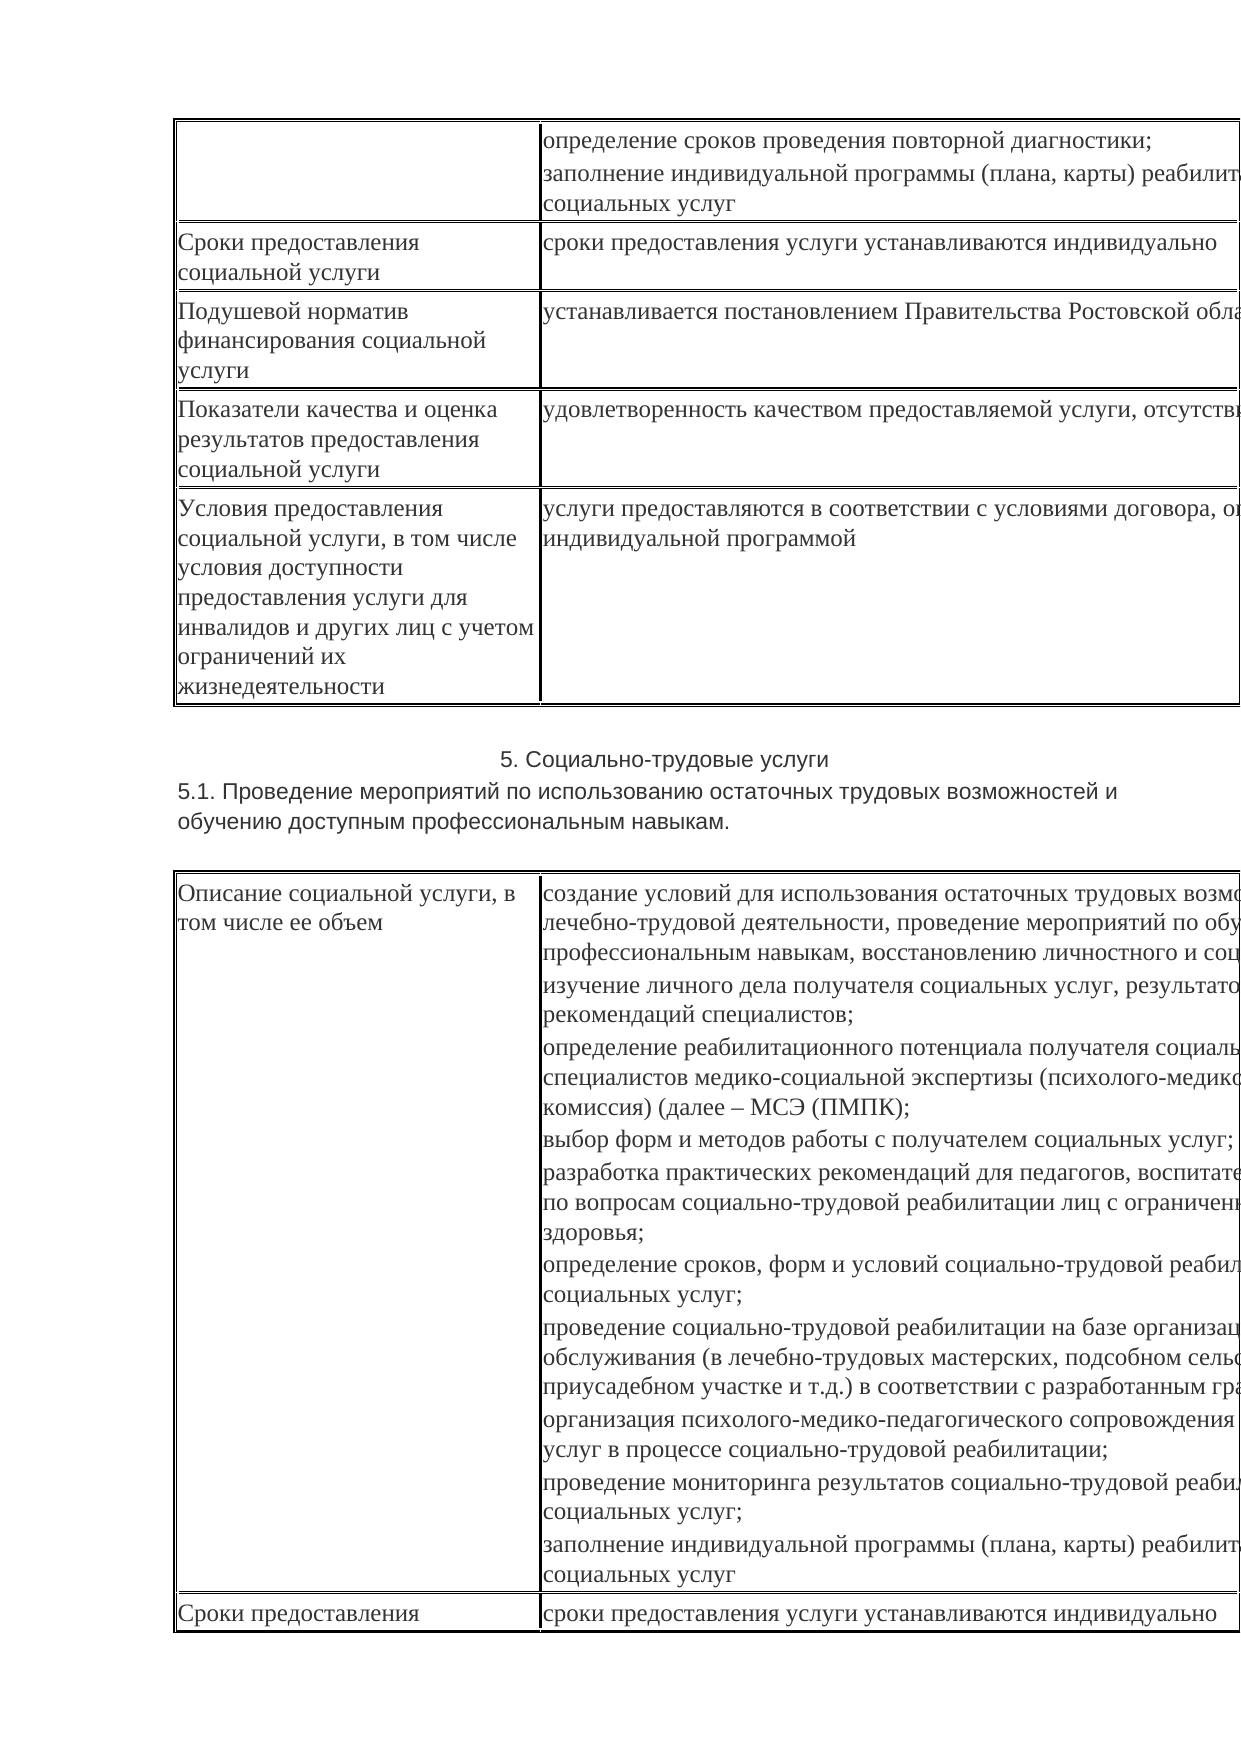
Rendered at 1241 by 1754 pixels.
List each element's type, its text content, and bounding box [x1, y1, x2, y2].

table_cell Подушевой норматив финансирования социальной услуги [175, 289, 540, 387]
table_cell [540, 1591, 1240, 1630]
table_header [540, 122, 1239, 220]
table_header создание условий для использования остаточных трудовых возможностей, участия в лечебно-трудовой деятельности, проведение мероприятий по обучению доступным профессиональным навыкам, восстановлению личностного и социального статуса: изучение личного дела получателя социальных услуг, результатов диагностики и рекомендаций специалистов; определение реабилитационного потенциала получателя социальных услуг по записям специалистов медико-социальной экспертизы (психолого-медико- педагогическая комиссия) (далее – МСЭ (ПМПК); выбор форм и методов работы с получателем социальных услуг; разработка практических рекомендаций для педагогов, воспитателей, других специалистов по вопросам социально-трудовой реабилитации лиц с ограниченными возможностями здоровья; определение сроков, форм и условий социально-трудовой реабилитации получателя социальных услуг; проведение социально-трудовой реабилитации на базе организации социального обслуживания (в лечебно-трудовых мастерских, подсобном сельском хозяйстве, приусадебном участке и т.д.) в соответствии с разработанным графиком; организация психолого-медико-педагогического сопровождения получателя социальных услуг в процессе социально-трудовой реабилитации; проведение мониторинга результатов социально-трудовой реабилитации получателя социальных услуг; заполнение индивидуальной программы (плана, карты) реабилитации получателя социальных услуг [540, 874, 1239, 1591]
table_header Описание социальной услуги, в том числе ее объем [177, 874, 540, 1591]
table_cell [175, 1591, 540, 1630]
text 5. Социально-трудовые услуги [177, 742, 1152, 772]
table_cell Условия предоставления социальной услуги, в том числе условия доступности предоставления услуги для инвалидов и других лиц с учетом ограничений их жизнедеятельности [175, 486, 540, 703]
table_cell Сроки предоставления социальной услуги [175, 220, 540, 289]
table_cell сроки предоставления услуги устанавливаются индивидуально [540, 220, 1240, 289]
table_cell Показатели качества и оценка результатов предоставления социальной услуги [177, 387, 539, 486]
table_cell удовлетворенность качеством предоставляемой услуги, отсутствие обоснованных жалоб [542, 387, 1239, 486]
table_cell устанавливается постановлением Правительства Ростовской области [540, 289, 1240, 387]
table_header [177, 122, 540, 220]
text 5.1. Проведение мероприятий по использованию остаточных трудовых возможностей и обучению доступным профессиональным навыкам. [177, 775, 1152, 834]
table_cell услуги предоставляются в соответствии с условиями договора, определенными индивидуальной программой [540, 486, 1240, 703]
